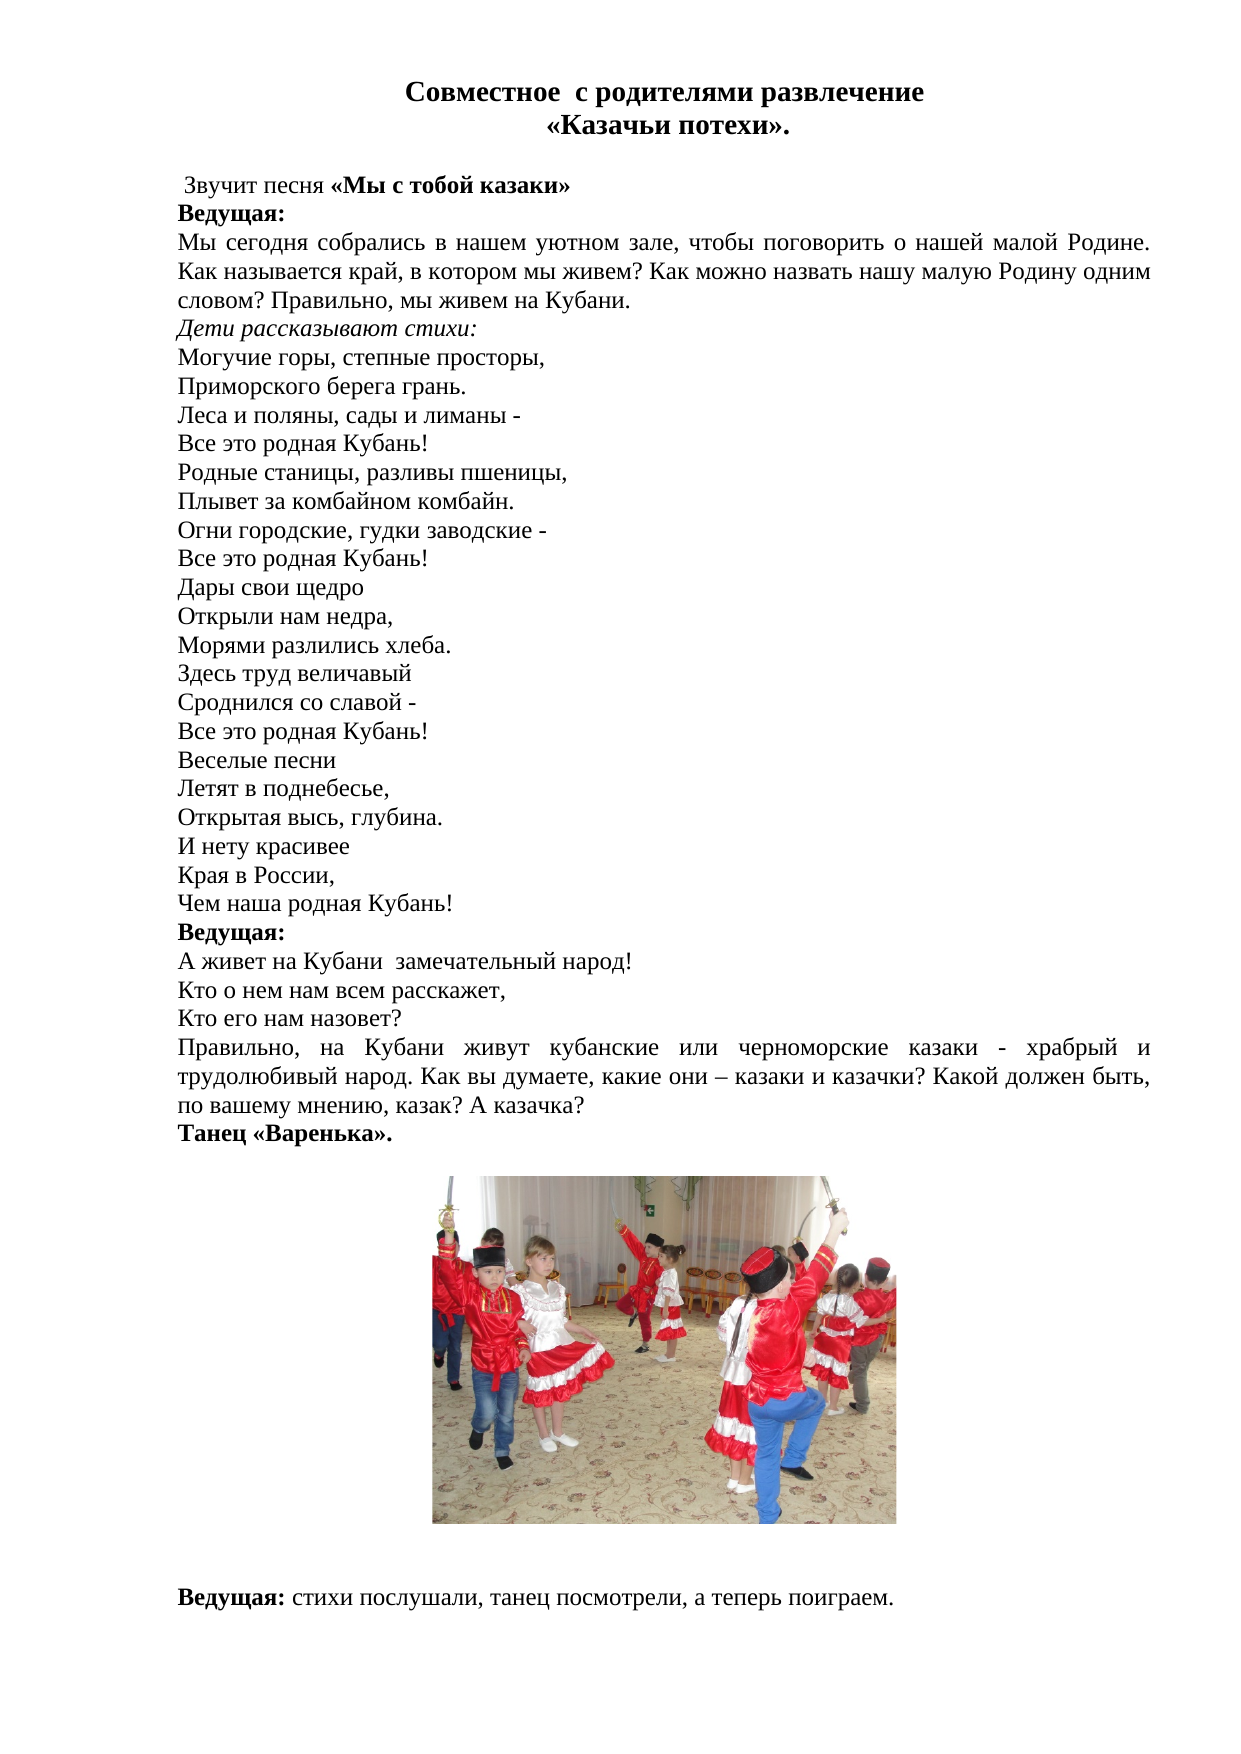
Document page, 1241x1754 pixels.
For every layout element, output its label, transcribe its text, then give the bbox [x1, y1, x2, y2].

text Правильно, на Кубани живут кубанские или черноморские казаки - храбрый и трудолюбивый народ. Как вы думаете, какие они – казаки и казачки? Какой должен быть, по вашему мнению, казак? А казачка? [177, 1032, 1152, 1118]
text Леса и поляны, сады и лиманы - [177, 400, 1152, 428]
text Мы сегодня собрались в нашем уютном зале, чтобы поговорить о нашей малой Родине. Как называется край, в котором мы живем? Как можно назвать нашу малую Родину одним словом? Правильно, мы живем на Кубани. [177, 227, 1152, 313]
text «Казачьи потехи». [177, 107, 1152, 141]
picture [432, 1176, 897, 1524]
text Веселые песни [177, 745, 1152, 773]
text Родные станицы, разливы пшеницы, [177, 457, 1152, 486]
text А живет на Кубани замечательный народ! [177, 946, 1152, 975]
text Огни городские, гудки заводские - [177, 515, 1152, 543]
text Танец «Варенька». [177, 1118, 1152, 1147]
text Все это родная Кубань! [177, 428, 1152, 457]
text Кто о нем нам всем расскажет, [177, 975, 1152, 1003]
text Кто его нам назовет? [177, 1003, 1152, 1032]
text Летят в поднебесье, [177, 773, 1152, 802]
text Дары свои щедро [177, 572, 1152, 601]
text Сроднился со славой - [177, 687, 1152, 716]
text Могучие горы, степные просторы, [177, 342, 1152, 371]
text Здесь труд величавый [177, 658, 1152, 687]
text Морями разлились хлеба. [177, 630, 1152, 658]
text Все это родная Кубань! [177, 543, 1152, 572]
text Открытая высь, глубина. [177, 802, 1152, 831]
text Ведущая: [177, 917, 1152, 946]
text И нету красивее [177, 831, 1152, 860]
text Приморского берега грань. [177, 371, 1152, 400]
text Чем наша родная Кубань! [177, 888, 1152, 917]
text Все это родная Кубань! [177, 716, 1152, 745]
text Открыли нам недра, [177, 601, 1152, 630]
text Ведущая: [177, 198, 1152, 227]
text Ведущая: стихи послушали, танец посмотрели, а теперь поиграем. [177, 1582, 1152, 1610]
text Звучит песня «Мы с тобой казаки» [177, 170, 1152, 198]
text Плывет за комбайном комбайн. [177, 486, 1152, 515]
text Совместное с родителями развлечение [177, 74, 1152, 107]
text Дети рассказывают стихи: [177, 313, 1152, 342]
text Края в России, [177, 860, 1152, 888]
